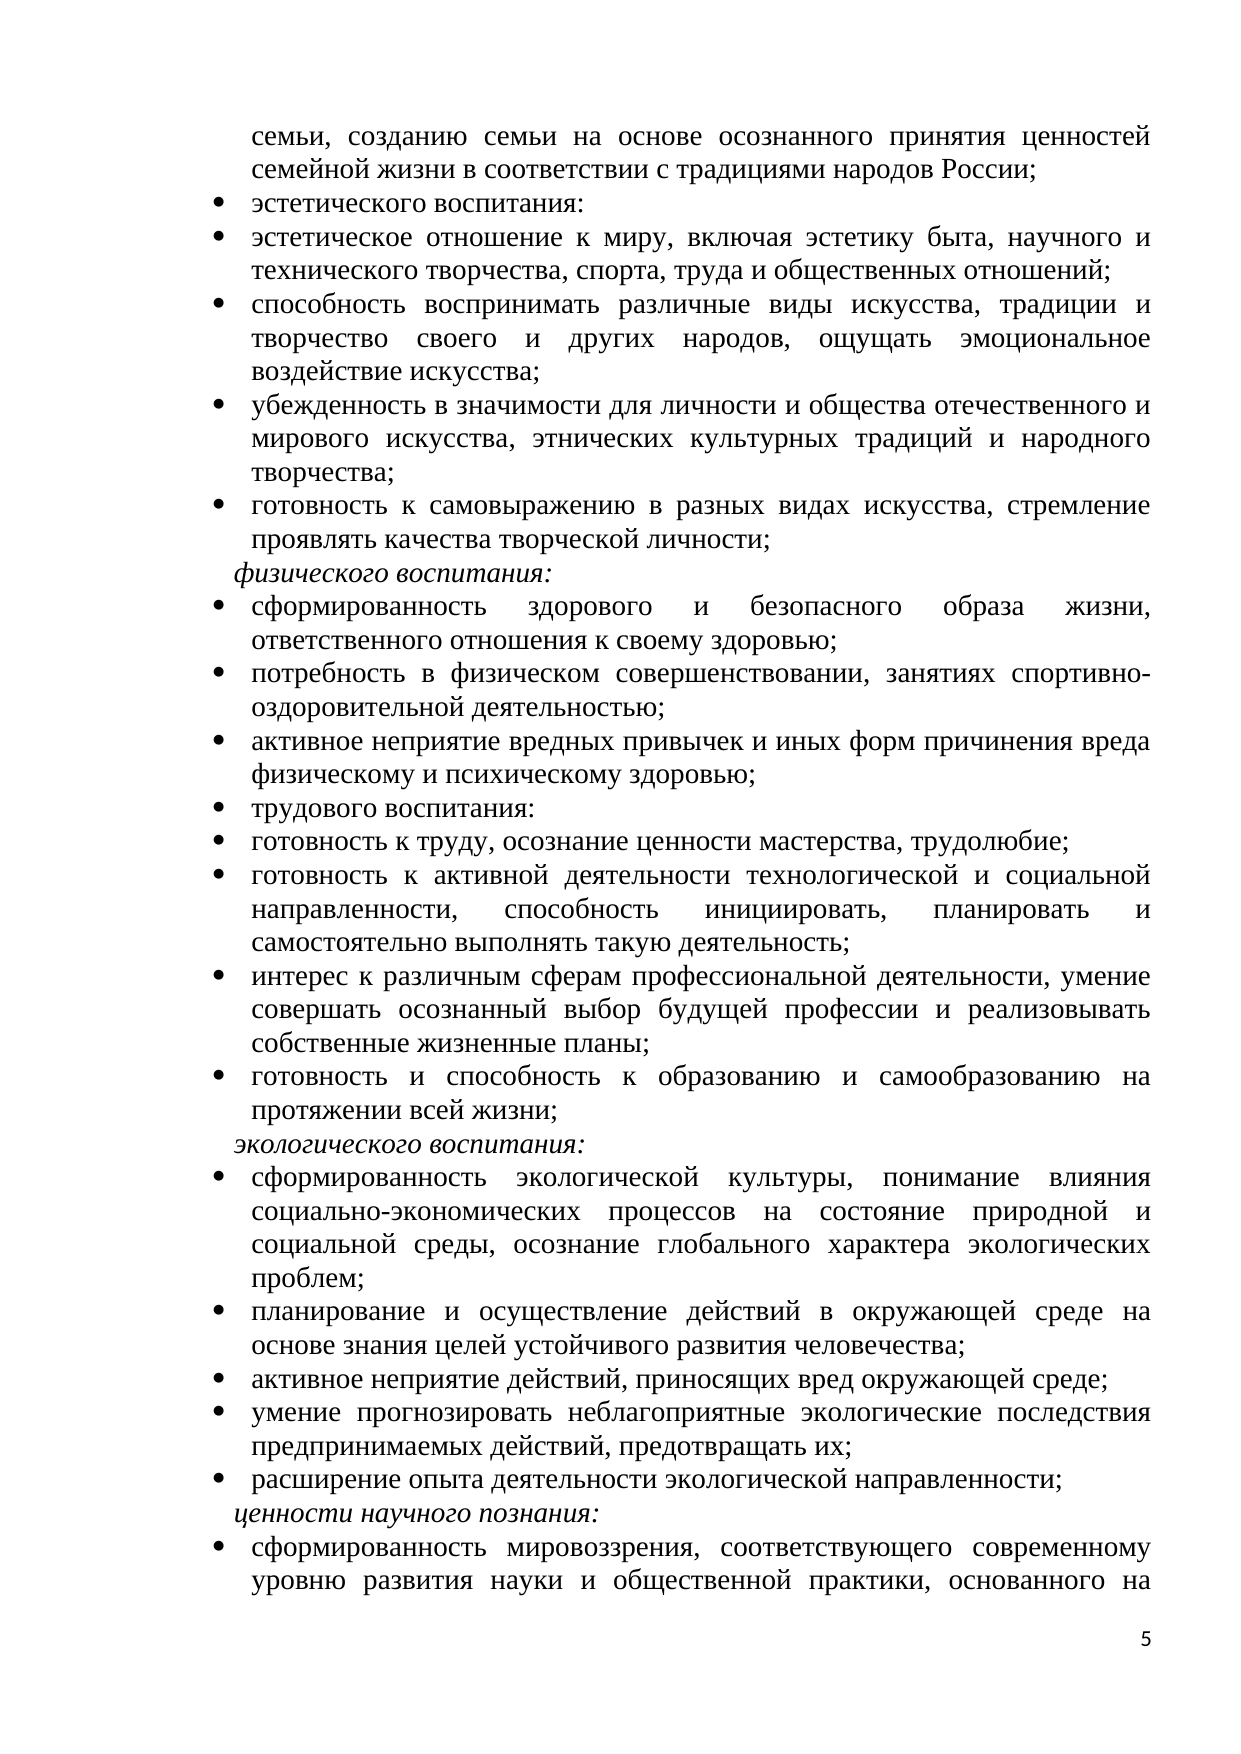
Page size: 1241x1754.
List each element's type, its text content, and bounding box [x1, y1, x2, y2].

list активное неприятие вредных привычек и иных форм причинения вреда физическому и психическому здоровью; [213, 723, 1152, 790]
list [213, 1529, 1152, 1596]
list эстетическое отношение к миру, включая эстетику быта, научного и технического творчества, спорта, труда и общественных отношений; [213, 219, 1152, 286]
list умение прогнозировать неблагоприятные экологические последствия предпринимаемых действий, предотвращать их; [213, 1394, 1152, 1462]
list сформированность экологической культуры, понимание влияния социально-экономических процессов на состояние природной и социальной среды, осознание глобального характера экологических проблем; [213, 1159, 1152, 1293]
list сформированность здорового и безопасного образа жизни, ответственного отношения к своему здоровью; [213, 588, 1152, 655]
list готовность и способность к образованию и самообразованию на протяжении всей жизни; [213, 1058, 1152, 1126]
text ценности научного познания: [177, 1495, 1152, 1529]
list планирование и осуществление действий в окружающей среде на основе знания целей устойчивого развития человечества; [213, 1293, 1152, 1361]
text физического воспитания: [177, 555, 1152, 588]
list активное неприятие действий, приносящих вред окружающей среде; [213, 1361, 1152, 1394]
list готовность к самовыражению в разных видах искусства, стремление проявлять качества творческой личности; [213, 487, 1152, 555]
list готовность к активной деятельности технологической и социальной направленности, способность инициировать, планировать и самостоятельно выполнять такую деятельность; [213, 857, 1152, 958]
list убежденность в значимости для личности и общества отечественного и мирового искусства, этнических культурных традиций и народного творчества; [213, 387, 1152, 487]
list готовность к труду, осознание ценности мастерства, трудолюбие; [213, 823, 1152, 857]
list расширение опыта деятельности экологической направленности; [213, 1462, 1152, 1495]
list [213, 118, 1152, 185]
list трудового воспитания: [213, 790, 1152, 823]
list эстетического воспитания: [213, 185, 1152, 219]
list интерес к различным сферам профессиональной деятельности, умение совершать осознанный выбор будущей профессии и реализовывать собственные жизненные планы; [213, 958, 1152, 1058]
list способность воспринимать различные виды искусства, традиции и творчество своего и других народов, ощущать эмоциональное воздействие искусства; [213, 286, 1152, 387]
text экологического воспитания: [177, 1126, 1152, 1159]
list потребность в физическом совершенствовании, занятиях спортивно-оздоровительной деятельностью; [213, 655, 1152, 723]
